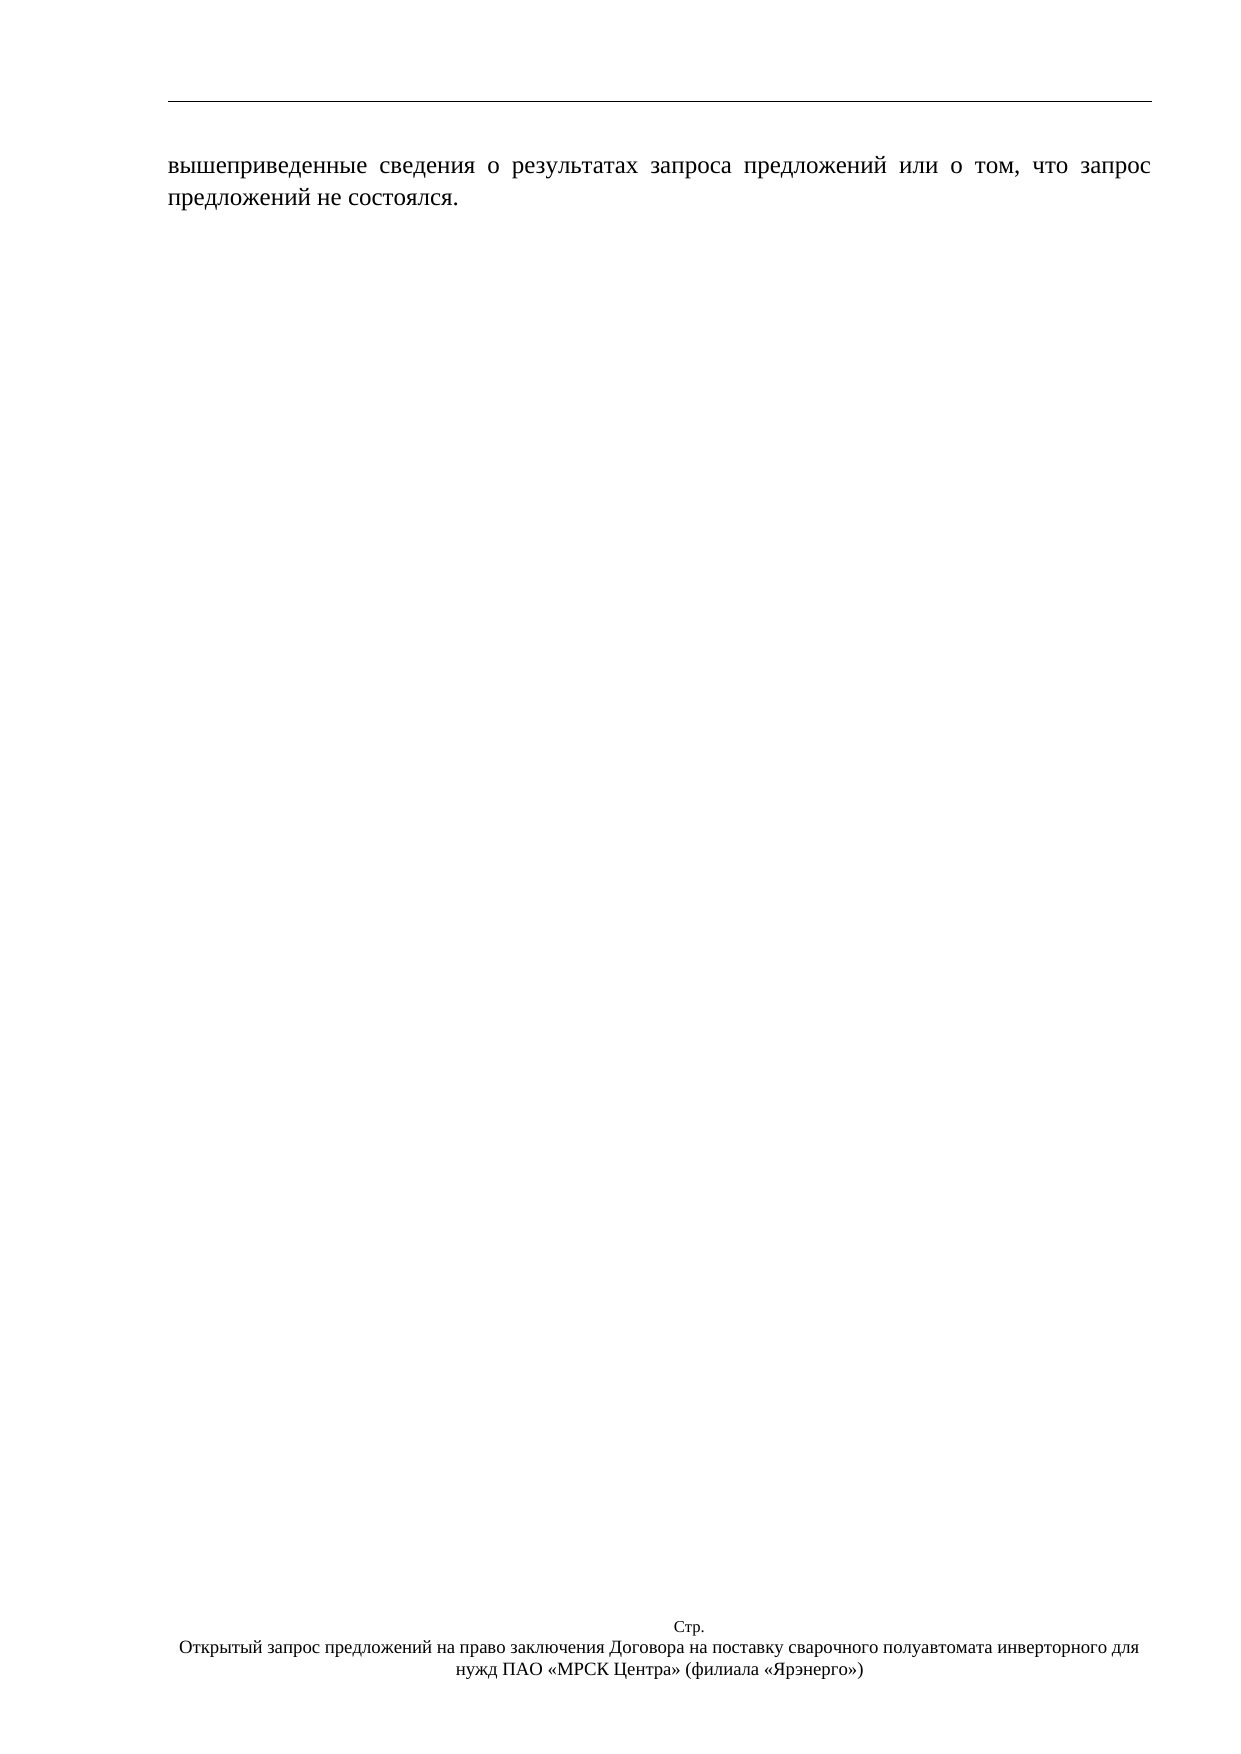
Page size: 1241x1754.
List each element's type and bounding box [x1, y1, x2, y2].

text [168, 150, 1152, 210]
